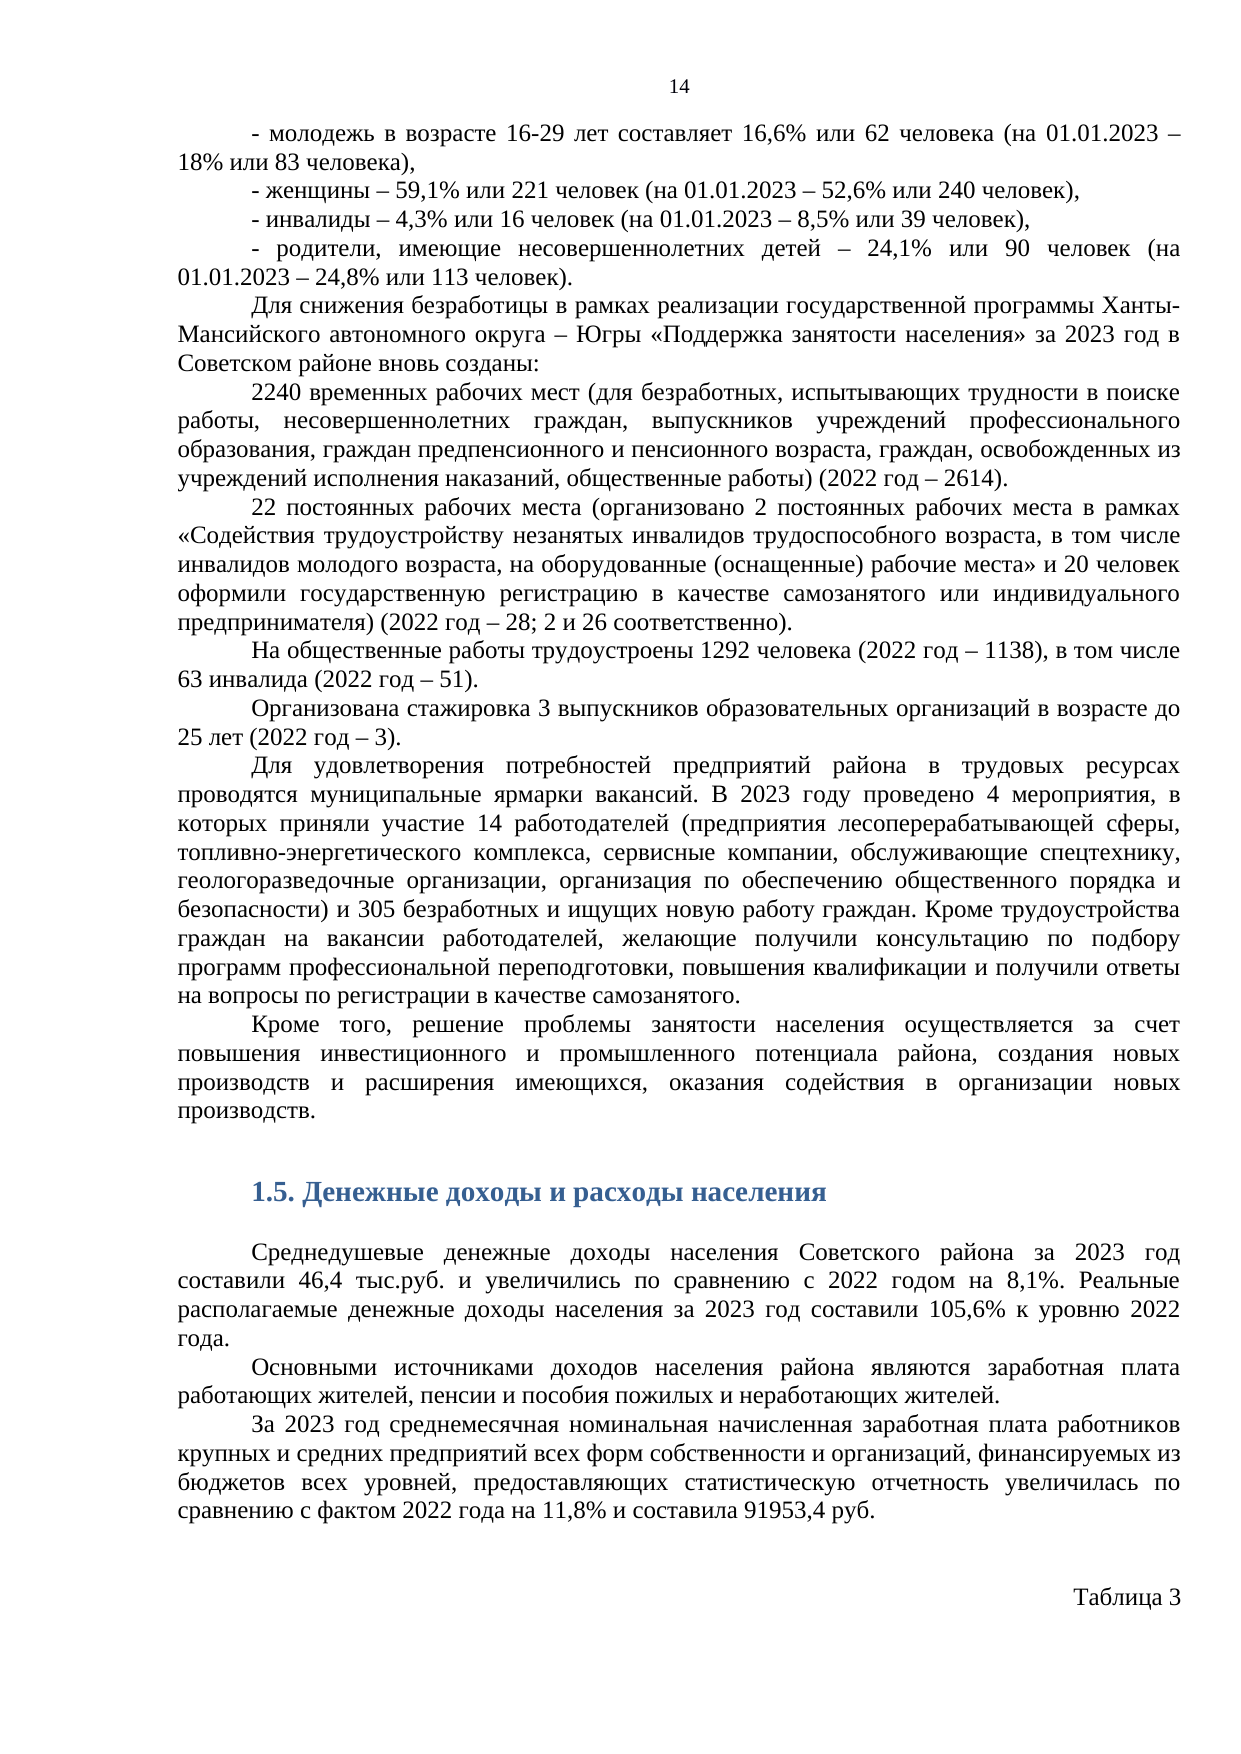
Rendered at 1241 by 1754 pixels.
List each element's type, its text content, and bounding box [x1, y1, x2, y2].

text - родители, имеющие несовершеннолетних детей – 24,1% или 90 человек (на 01.01.2023 – 24,8% или 113 человек). [177, 233, 1181, 291]
text На общественные работы трудоустроены 1292 человека (2022 год – 1138), в том числе 63 инвалида (2022 год – 51). [177, 636, 1181, 693]
text Кроме того, решение проблемы занятости населения осуществляется за счет повышения инвестиционного и промышленного потенциала района, создания новых производств и расширения имеющихся, оказания содействия в организации новых производств. [177, 1009, 1181, 1124]
text Для удовлетворения потребностей предприятий района в трудовых ресурсах проводятся муниципальные ярмарки вакансий. В 2023 году проведено 4 мероприятия, в которых приняли участие 14 работодателей (предприятия лесоперерабатывающей сферы, топливно-энергетического комплекса, сервисные компании, обслуживающие спецтехнику, геологоразведочные организации, организация по обеспечению общественного порядка и безопасности) и 305 безработных и ищущих новую работу граждан. Кроме трудоустройства граждан на вакансии работодателей, желающие получили консультацию по подбору программ профессиональной переподготовки, повышения квалификации и получили ответы на вопросы по регистрации в качестве самозанятого. [177, 751, 1181, 1009]
text - молодежь в возрасте 16-29 лет составляет 16,6% или 62 человека (на 01.01.2023 – 18% или 83 человека), [177, 118, 1181, 176]
text 1.5. Денежные доходы и расходы населения [177, 1174, 1181, 1208]
text За 2023 год среднемесячная номинальная начисленная заработная плата работников крупных и средних предприятий всех форм собственности и организаций, финансируемых из бюджетов всех уровней, предоставляющих статистическую отчетность увеличилась по сравнению с фактом 2022 года на 11,8% и составила 91953,4 руб. [177, 1409, 1181, 1524]
text - инвалиды – 4,3% или 16 человек (на 01.01.2023 – 8,5% или 39 человек), [177, 204, 1181, 233]
text Для снижения безработицы в рамках реализации государственной программы Ханты-Мансийского автономного округа – Югры «Поддержка занятости населения» за 2023 год в Советском районе вновь созданы: [177, 291, 1181, 377]
text Таблица 3 [177, 1582, 1181, 1610]
text - женщины – 59,1% или 221 человек (на 01.01.2023 – 52,6% или 240 человек), [177, 176, 1181, 204]
text 22 постоянных рабочих места (организовано 2 постоянных рабочих места в рамках «Содействия трудоустройству незанятых инвалидов трудоспособного возраста, в том числе инвалидов молодого возраста, на оборудованные (оснащенные) рабочие места» и 20 человек оформили государственную регистрацию в качестве самозанятого или индивидуального предпринимателя) (2022 год – 28; 2 и 26 соответственно). [177, 492, 1181, 636]
text Основными источниками доходов населения района являются заработная плата работающих жителей, пенсии и пособия пожилых и неработающих жителей. [177, 1352, 1181, 1409]
text Среднедушевые денежные доходы населения Советского района за 2023 год составили 46,4 тыс.руб. и увеличились по сравнению с 2022 годом на 8,1%. Реальные располагаемые денежные доходы населения за 2023 год составили 105,6% к уровню 2022 года. [177, 1237, 1181, 1352]
text Организована стажировка 3 выпускников образовательных организаций в возрасте до 25 лет (2022 год – 3). [177, 693, 1181, 751]
text 2240 временных рабочих мест (для безработных, испытывающих трудности в поиске работы, несовершеннолетних граждан, выпускников учреждений профессионального образования, граждан предпенсионного и пенсионного возраста, граждан, освобожденных из учреждений исполнения наказаний, общественные работы) (2022 год – 2614). [177, 377, 1181, 492]
